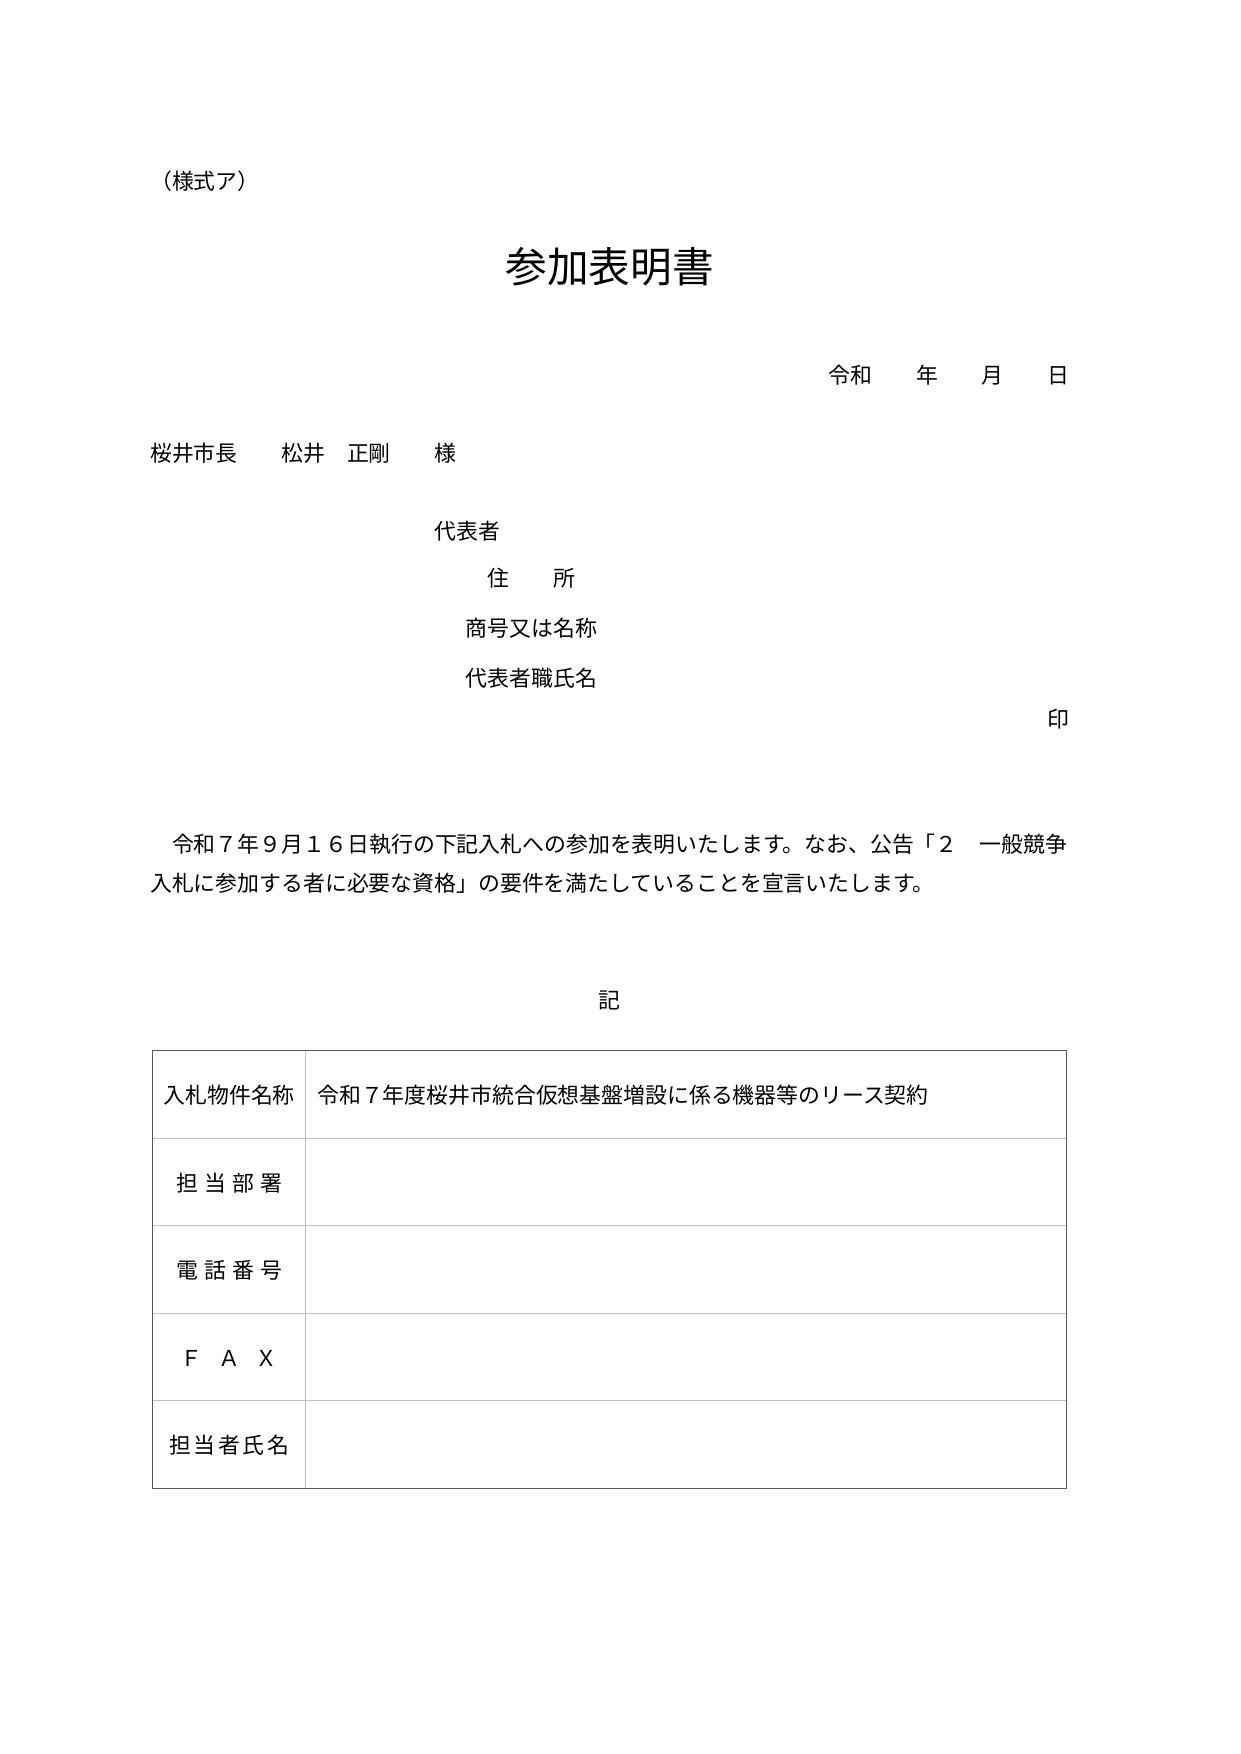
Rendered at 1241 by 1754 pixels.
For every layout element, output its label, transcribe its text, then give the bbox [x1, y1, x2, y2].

subtitle 記 [150, 979, 1069, 1018]
text 参加表明書 [150, 225, 1069, 303]
text （様式ア） [150, 161, 1069, 200]
text 代表者 [434, 511, 1069, 550]
text 令和７年９月１６日執行の下記入札への参加を表明いたします。なお、公告「２ 一般競争入札に参加する者に必要な資格」の要件を満たしていることを宣言いたします。 [150, 823, 1069, 901]
text 桜井市長 松井 正剛 様 [150, 433, 1069, 472]
text 令和 年 月 日 [150, 354, 1069, 393]
